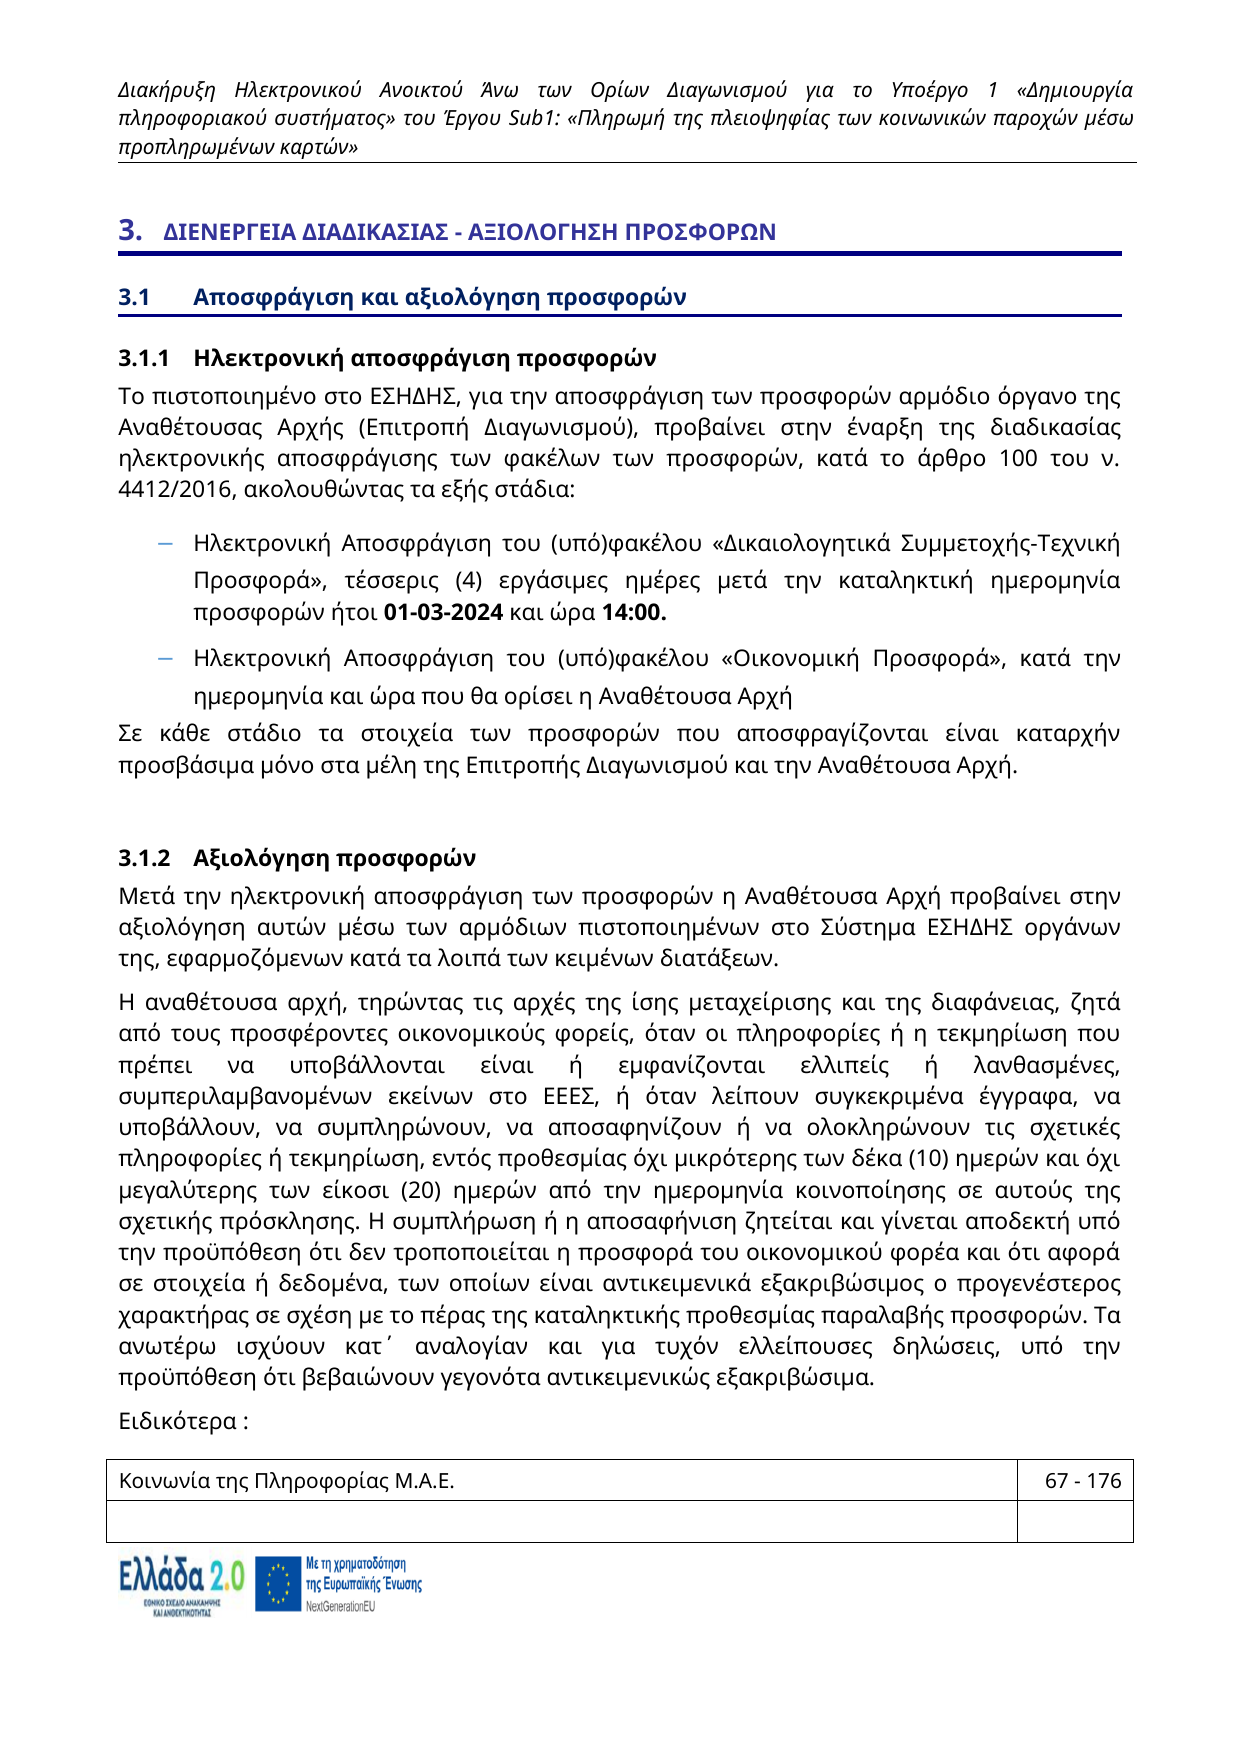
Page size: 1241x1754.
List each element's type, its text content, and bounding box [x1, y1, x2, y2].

text Μετά την ηλεκτρονική αποσφράγιση των προσφορών η Αναθέτουσα Αρχή προβαίνει στην αξιολόγηση αυτών μέσω των αρμόδιων πιστοποιημένων στο Σύστημα ΕΣΗΔΗΣ οργάνων της, εφαρμοζόμενων κατά τα λοιπά των κειμένων διατάξεων. [118, 880, 1122, 974]
text Σε κάθε στάδιο τα στοιχεία των προσφορών που αποσφραγίζονται είναι καταρχήν προσβάσιμα μόνο στα μέλη της Επιτροπής Διαγωνισμού και την Αναθέτουσα Αρχή. [118, 717, 1122, 780]
list Ηλεκτρονική Αποσφράγιση του (υπό)φακέλου «Δικαιολογητικά Συμμετοχής-Τεχνική Προσφορά», τέσσερις (4) εργάσιμες ημέρες μετά την καταληκτική ημερομηνία προσφορών ήτοι 01-03-2024 και ώρα 14:00. [156, 517, 1122, 627]
subtitle Αποσφράγιση και αξιολόγηση προσφορών [118, 281, 1122, 314]
text Η αναθέτουσα αρχή, τηρώντας τις αρχές της ίσης μεταχείρισης και της διαφάνειας, ζητά από τους προσφέροντες οικονομικούς φορείς, όταν οι πληροφορίες ή η τεκμηρίωση που πρέπει να υποβάλλονται είναι ή εμφανίζονται ελλιπείς ή λανθασμένες, συμπεριλαμβανομένων εκείνων στο ΕΕΕΣ, ή όταν λείπουν συγκεκριμένα έγγραφα, να υποβάλλουν, να συμπληρώνουν, να αποσαφηνίζουν ή να ολοκληρώνουν τις σχετικές πληροφορίες ή τεκμηρίωση, εντός προθεσμίας όχι μικρότερης των δέκα (10) ημερών και όχι μεγαλύτερης των είκοσι (20) ημερών από την ημερομηνία κοινοποίησης σε αυτούς της σχετικής πρόσκλησης. Η συμπλήρωση ή η αποσαφήνιση ζητείται και γίνεται αποδεκτή υπό την προϋπόθεση ότι δεν τροποποιείται η προσφορά του οικονομικού φορέα και ότι αφορά σε στοιχεία ή δεδομένα, των οποίων είναι αντικειμενικά εξακριβώσιμος ο προγενέστερος χαρακτήρας σε σχέση με το πέρας της καταληκτικής προθεσμίας παραλαβής προσφορών. Τα ανωτέρω ισχύουν κατ΄ αναλογίαν και για τυχόν ελλείπουσες δηλώσεις, υπό την προϋπόθεση ότι βεβαιώνουν γεγονότα αντικειμενικώς εξακριβώσιμα. [118, 986, 1122, 1392]
subtitle ΔΙΕΝΕΡΓΕΙΑ ΔΙΑΔΙΚΑΣΙΑΣ - ΑΞΙΟΛΟΓΗΣΗ ΠΡΟΣΦΟΡΩΝ [118, 209, 1122, 251]
subtitle Ηλεκτρονική αποσφράγιση προσφορών [118, 342, 1122, 373]
list Ηλεκτρονική Αποσφράγιση του (υπό)φακέλου «Οικονομική Προσφορά», κατά την ημερομηνία και ώρα που θα ορίσει η Αναθέτουσα Αρχή [156, 633, 1122, 711]
text Το πιστοποιημένο στο ΕΣΗΔΗΣ, για την αποσφράγιση των προσφορών αρμόδιο όργανο της Αναθέτουσας Αρχής (Επιτροπή Διαγωνισμού), προβαίνει στην έναρξη της διαδικασίας ηλεκτρονικής αποσφράγισης των φακέλων των προσφορών, κατά το άρθρο 100 του ν. 4412/2016, ακολουθώντας τα εξής στάδια: [118, 380, 1122, 505]
subtitle Αξιολόγηση προσφορών [118, 842, 1122, 874]
text Ειδικότερα : [118, 1405, 1122, 1436]
picture [118, 1547, 427, 1618]
